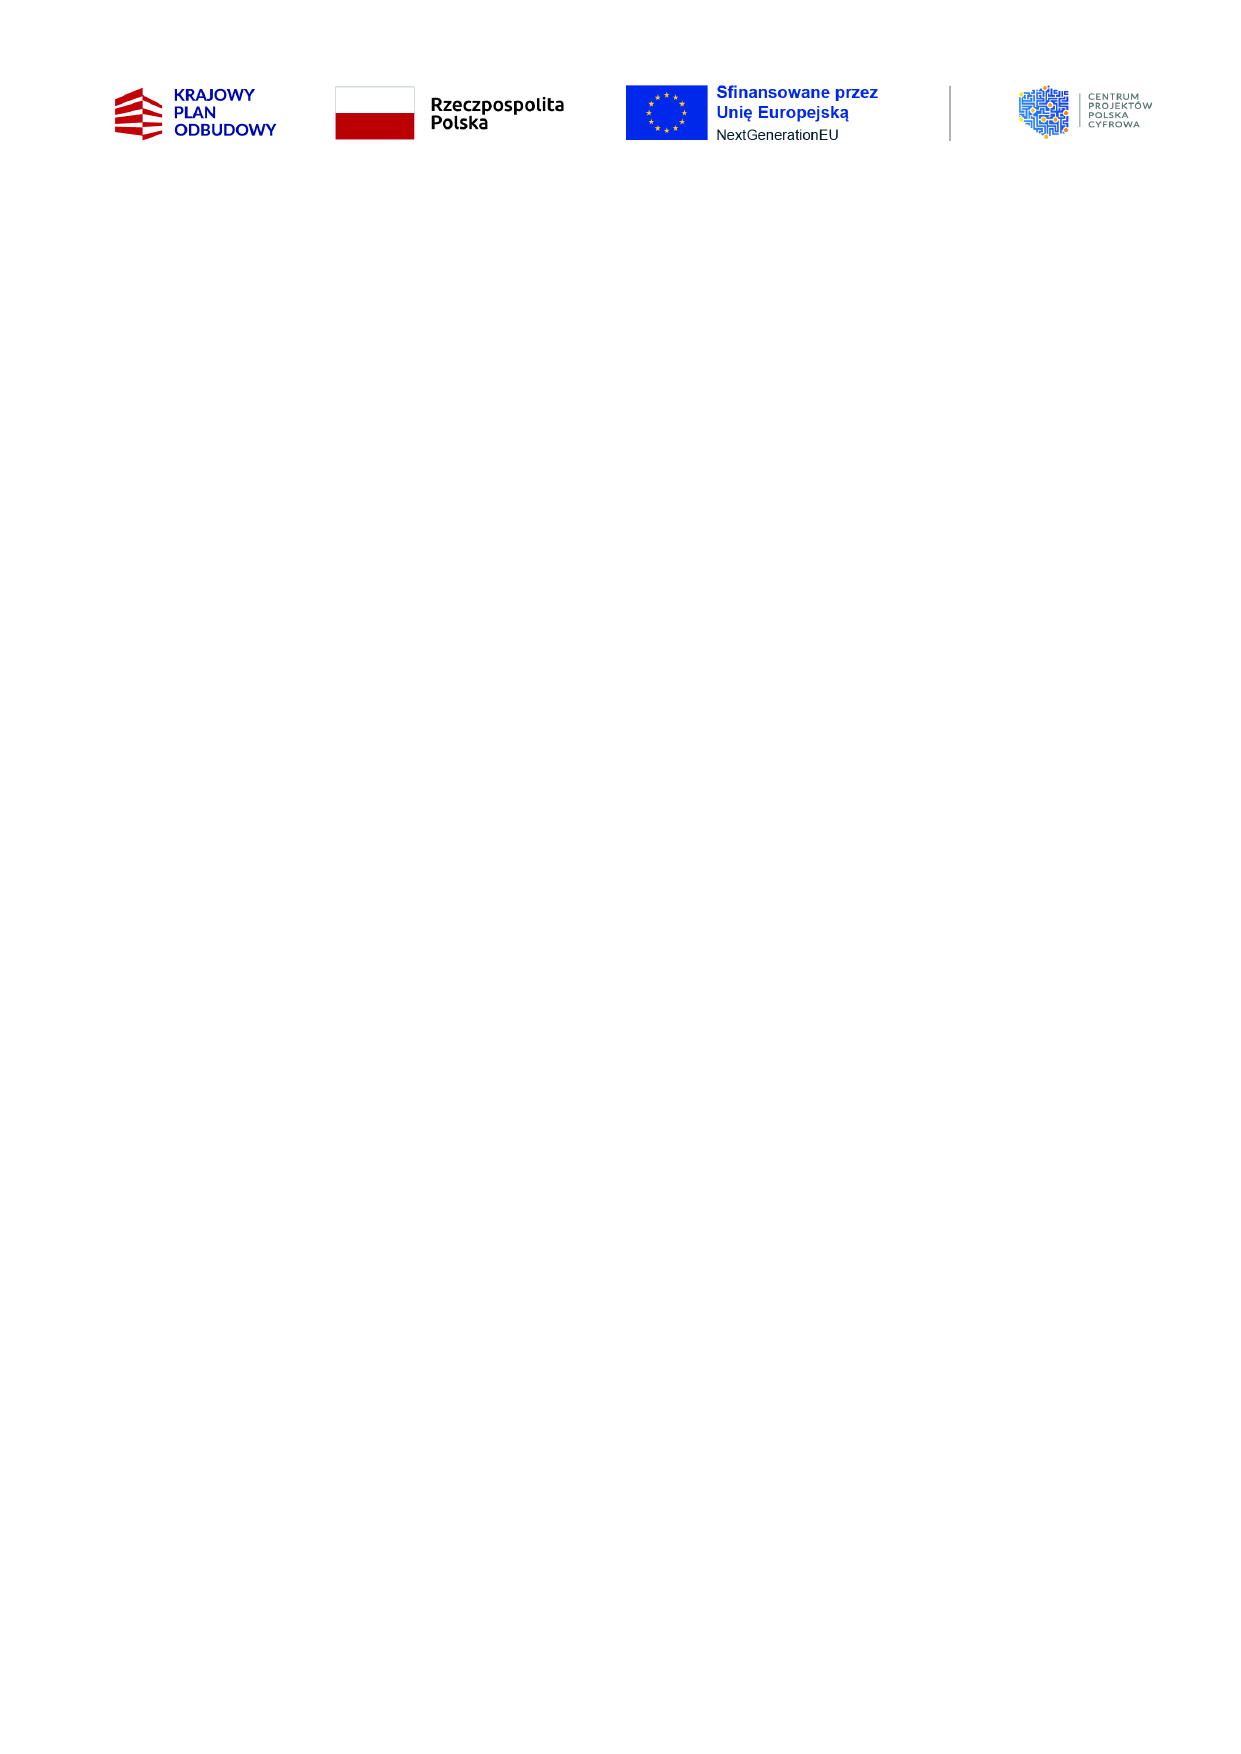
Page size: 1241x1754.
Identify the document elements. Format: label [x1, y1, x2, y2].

picture [96, 62, 1208, 161]
